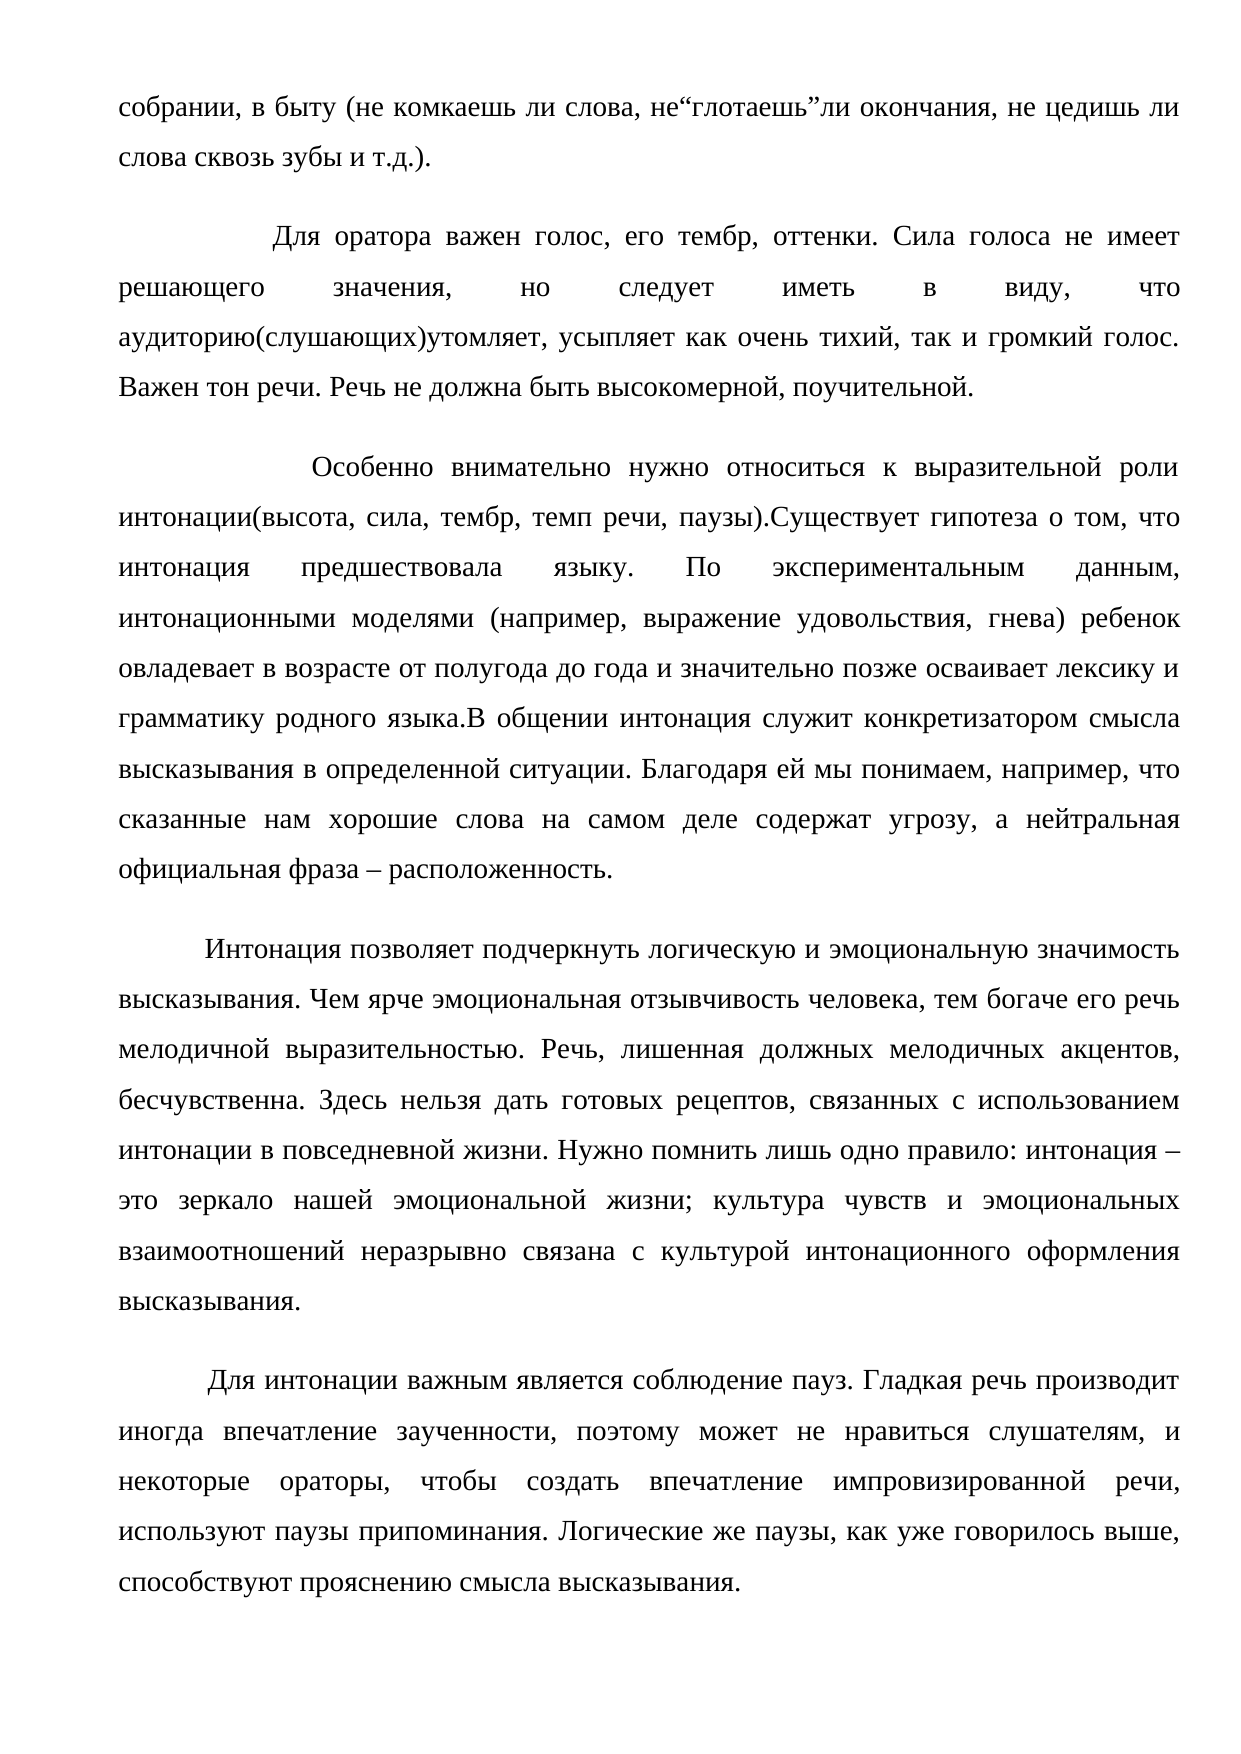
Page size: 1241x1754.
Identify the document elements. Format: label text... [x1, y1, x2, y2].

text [118, 89, 1181, 172]
text Для оратора важен голос, его тембр, оттенки. Сила голоса не имеет решающего значения, но следует иметь в виду, что аудиторию(слушающих)утомляет, усыпляет как очень тихий, так и громкий голос. Важен тон речи. Речь не должна быть высокомерной, поучительной. [118, 218, 1181, 403]
text Для интонации важным является соблюдение пауз. Гладкая речь производит иногда впечатление заученности, поэтому может не нравиться слушателям, и некоторые ораторы, чтобы создать впечатление импровизированной речи, используют паузы припоминания. Логические же паузы, как уже говорилось выше, способствуют прояснению смысла высказывания. [118, 1362, 1181, 1597]
text Особенно внимательно нужно относиться к выразительной роли интонации(высота, сила, тембр, темп речи, паузы).Существует гипотеза о том, что интонация предшествовала языку. По экспериментальным данным, интонационными моделями (например, выражение удовольствия, гнева) ребенок овладевает в возрасте от полугода до года и значительно позже осваивает лексику и грамматику родного языка.В общении интонация служит конкретизатором смысла высказывания в определенной ситуации. Благодаря ей мы понимаем, например, что сказанные нам хорошие слова на самом деле содержат угрозу, а нейтральная официальная фраза – расположенность. [118, 449, 1181, 885]
text Интонация позволяет подчеркнуть логическую и эмоциональную значимость высказывания. Чем ярче эмоциональная отзывчивость человека, тем богаче его речь мелодичной выразительностью. Речь, лишенная должных мелодичных акцентов, бесчувственна. Здесь нельзя дать готовых рецептов, связанных с использованием интонации в повседневной жизни. Нужно помнить лишь одно правило: интонация –это зеркало нашей эмоциональной жизни; культура чувств и эмоциональных взаимоотношений неразрывно связана с культурой интонационного оформления высказывания. [118, 931, 1181, 1317]
